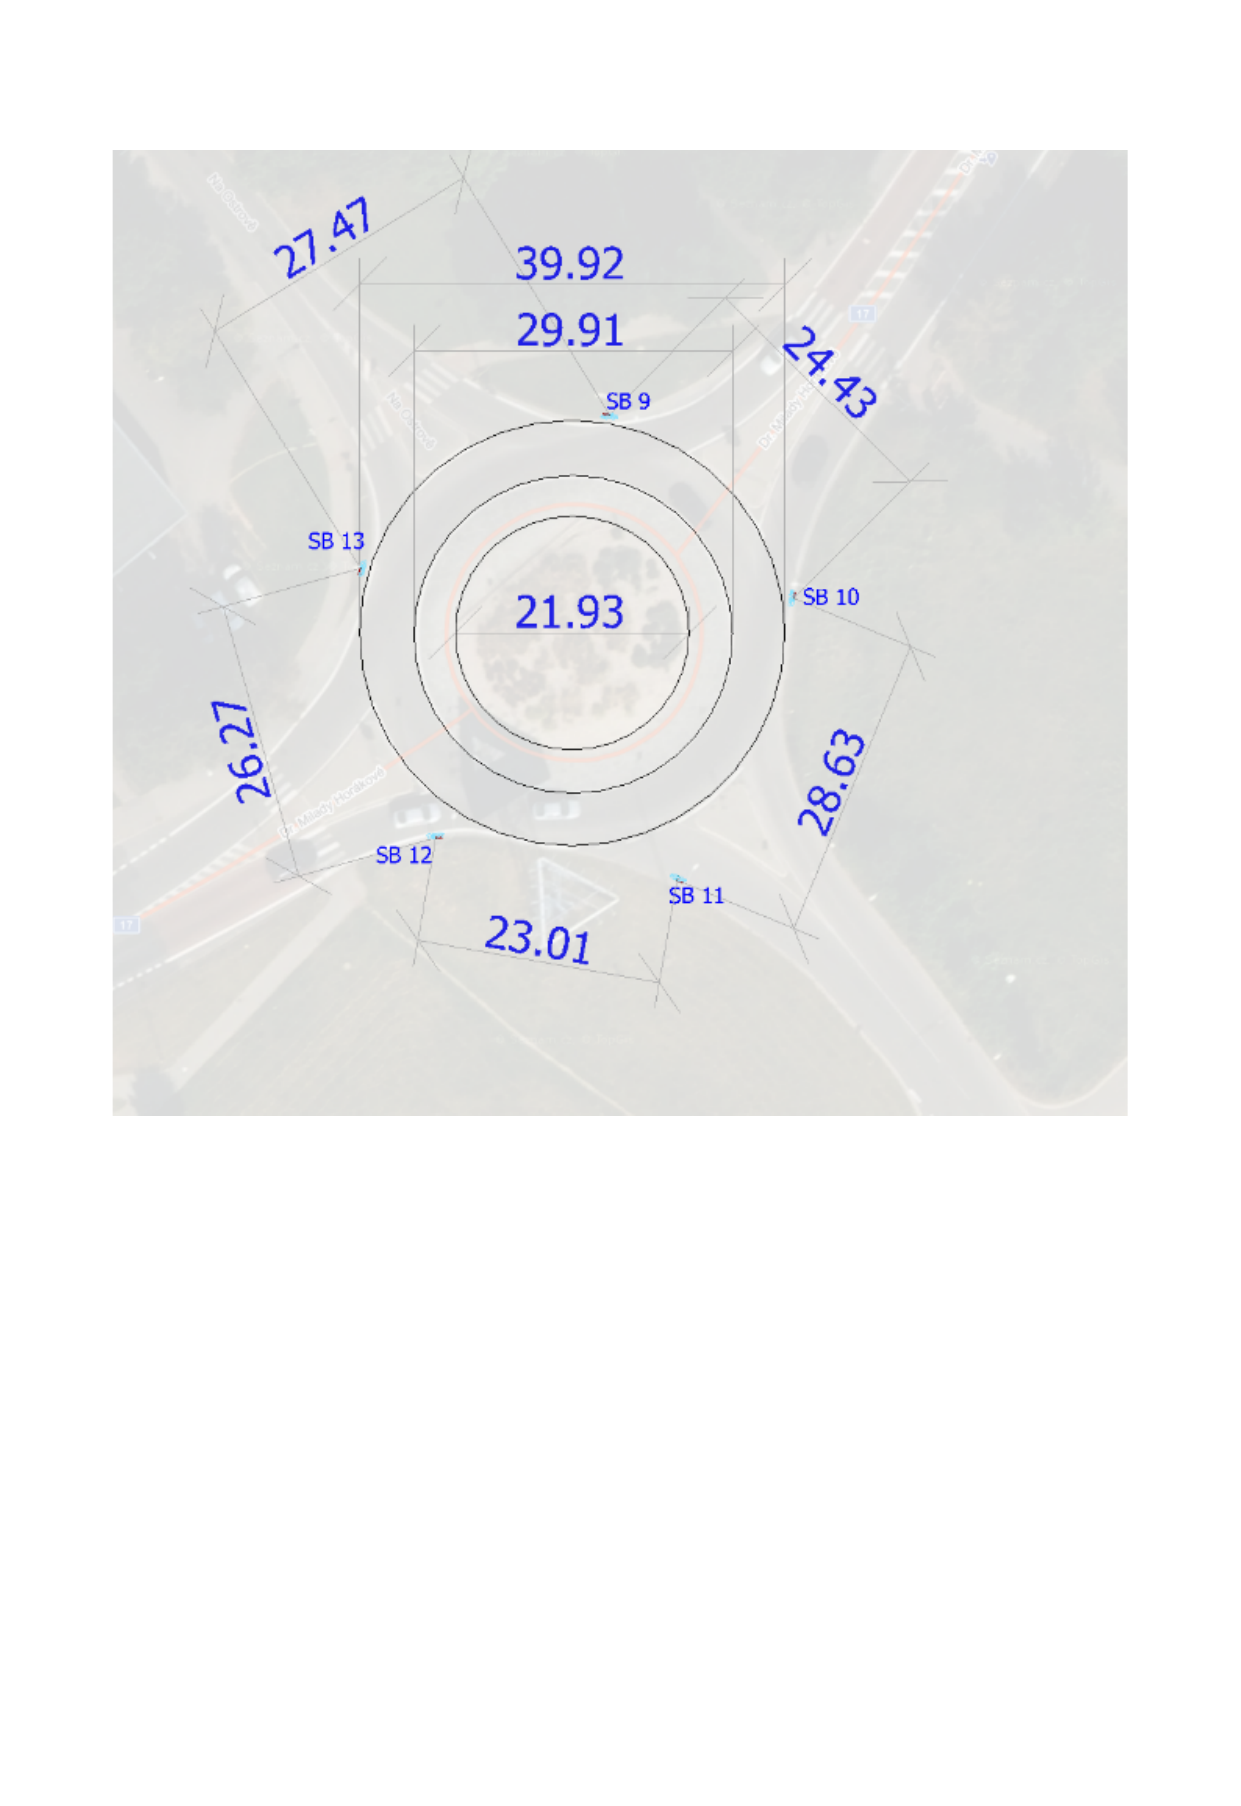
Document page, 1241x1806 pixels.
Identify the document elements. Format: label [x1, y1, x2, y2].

picture [112, 150, 1128, 1116]
